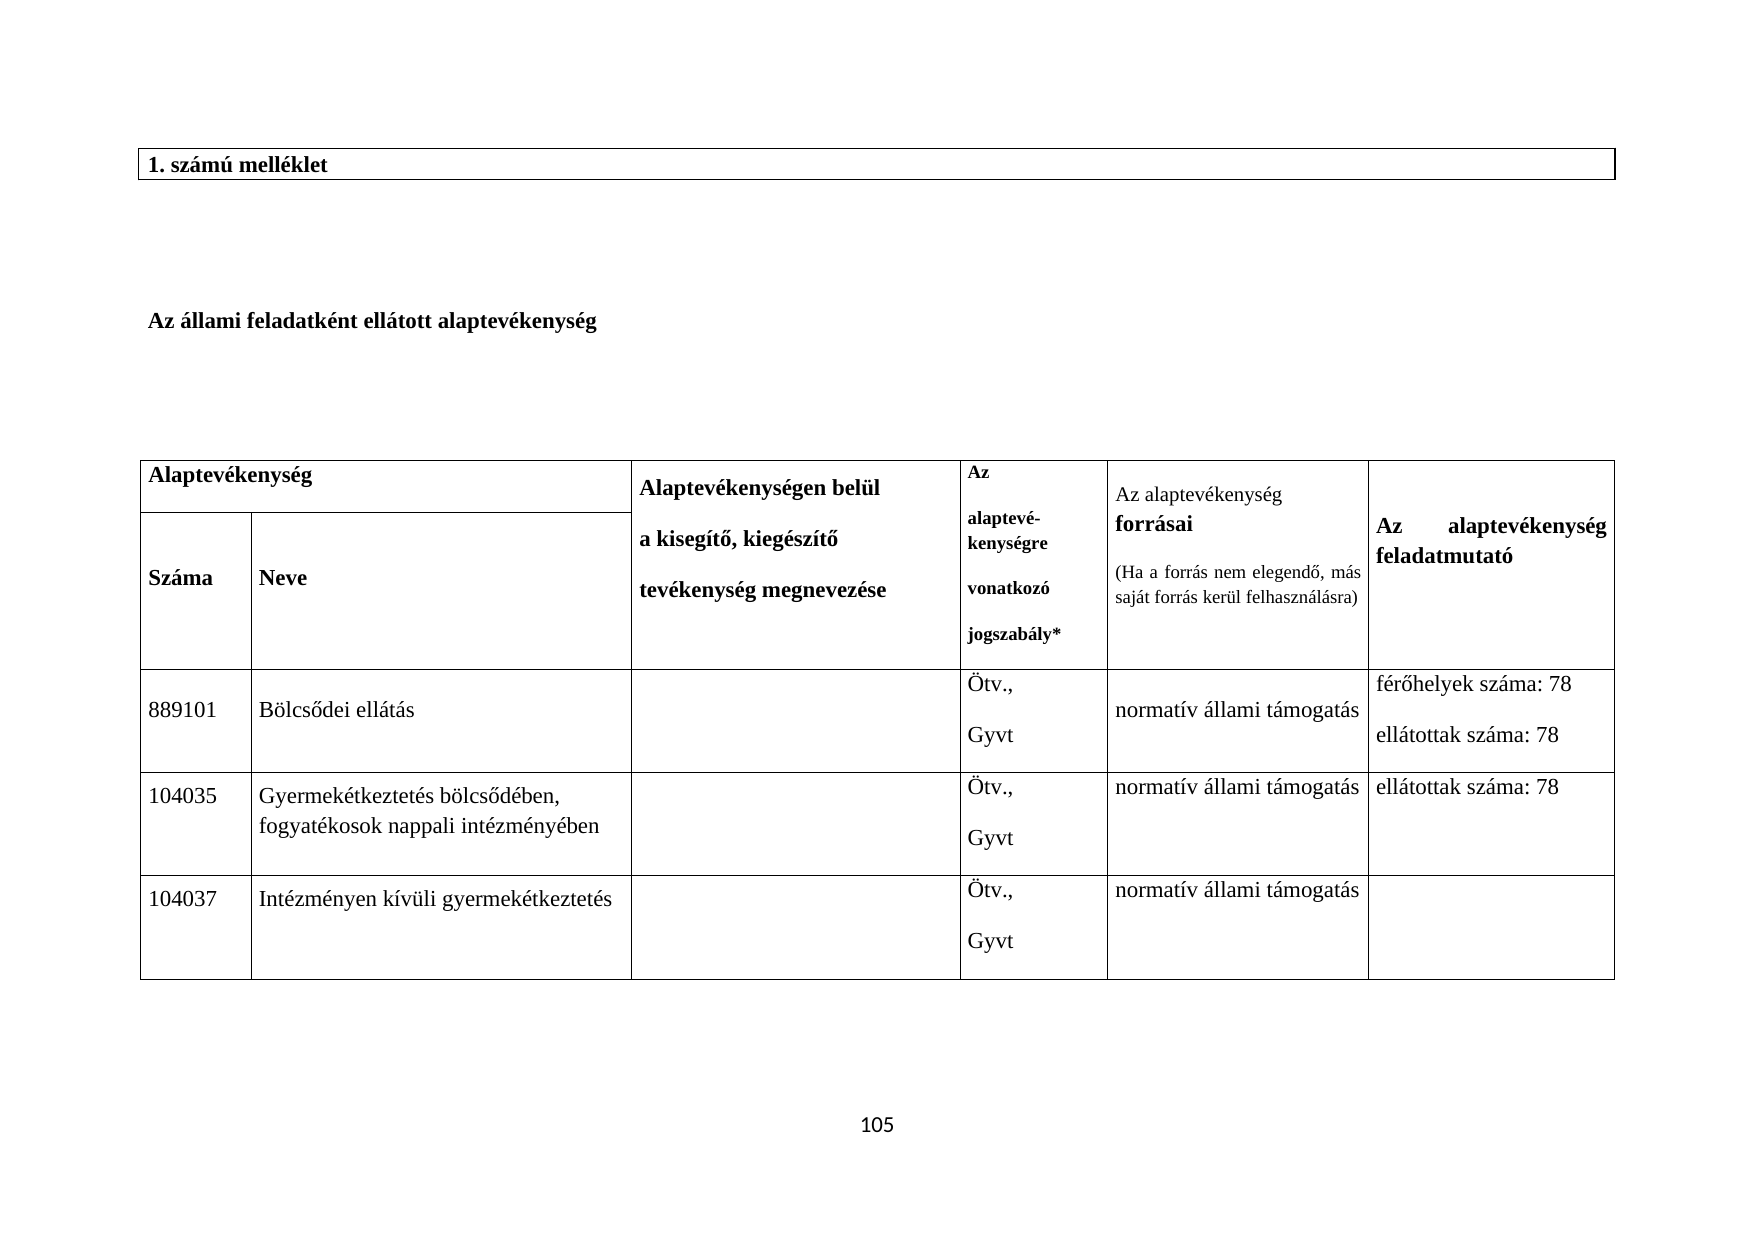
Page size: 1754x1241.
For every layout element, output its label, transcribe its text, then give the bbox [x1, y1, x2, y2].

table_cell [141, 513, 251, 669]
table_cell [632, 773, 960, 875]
text Az állami feladatként ellátott alaptevékenység [148, 307, 1606, 333]
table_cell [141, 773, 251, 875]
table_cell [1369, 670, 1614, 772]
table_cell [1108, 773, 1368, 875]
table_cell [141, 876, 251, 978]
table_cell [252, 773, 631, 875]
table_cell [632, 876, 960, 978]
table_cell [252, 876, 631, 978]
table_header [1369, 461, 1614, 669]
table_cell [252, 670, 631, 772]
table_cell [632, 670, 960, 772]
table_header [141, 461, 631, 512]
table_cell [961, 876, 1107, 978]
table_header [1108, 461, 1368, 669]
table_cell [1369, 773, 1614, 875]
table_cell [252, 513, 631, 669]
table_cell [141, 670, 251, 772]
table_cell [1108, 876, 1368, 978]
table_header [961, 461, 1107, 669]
text 1. számú melléklet [139, 149, 1614, 179]
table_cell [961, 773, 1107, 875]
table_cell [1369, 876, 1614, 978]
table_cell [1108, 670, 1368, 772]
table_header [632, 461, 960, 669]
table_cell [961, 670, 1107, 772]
